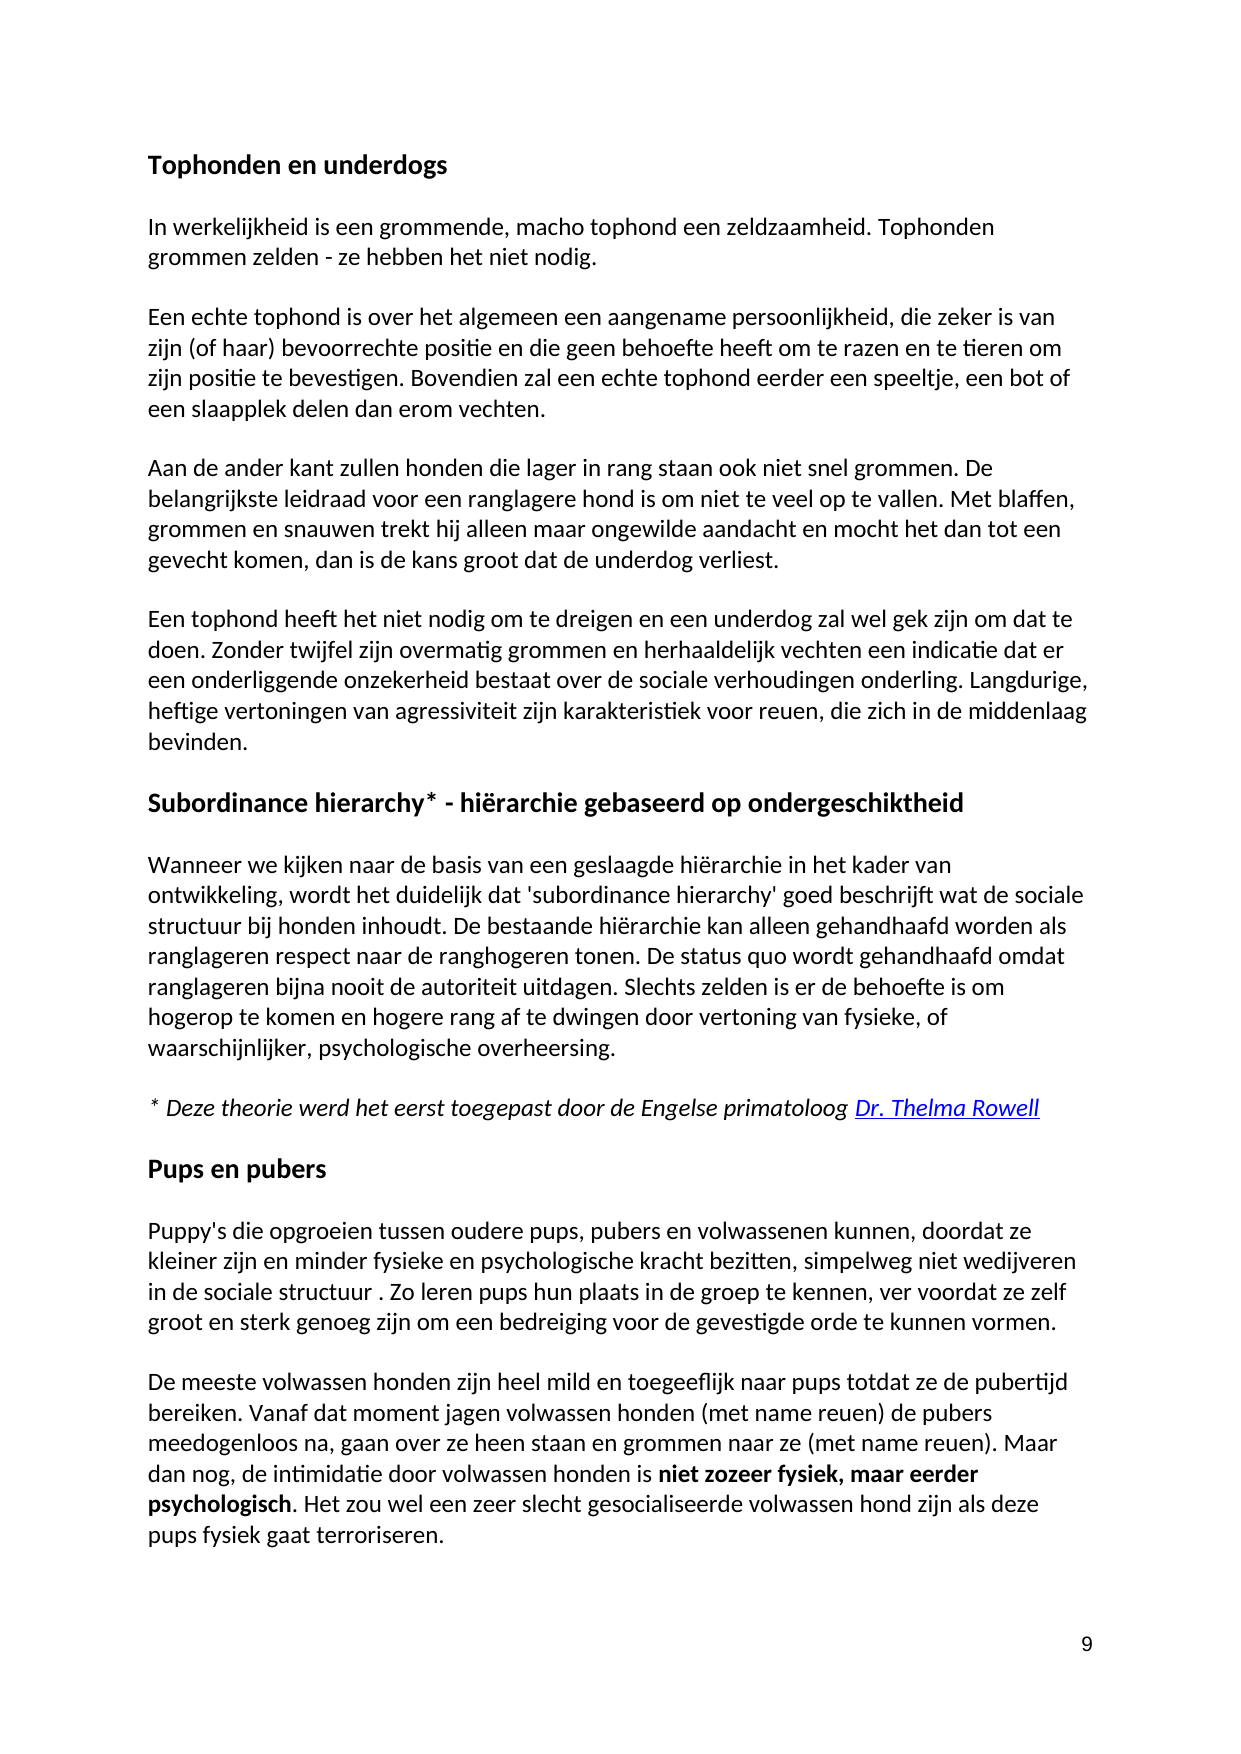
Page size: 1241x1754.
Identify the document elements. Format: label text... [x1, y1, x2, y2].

text Pups en pubers [148, 1151, 1093, 1186]
text Puppy's die opgroeien tussen oudere pups, pubers en volwassenen kunnen, doordat ze kleiner zijn en minder fysieke en psychologische kracht bezitten, simpelweg niet wedijveren in de sociale structuur . Zo leren pups hun plaats in de groep te kennen, ver voordat ze zelf groot en sterk genoeg zijn om een bedreiging voor de gevestigde orde te kunnen vormen. [148, 1215, 1093, 1337]
text De meeste volwassen honden zijn heel mild en toegeeflijk naar pups totdat ze de pubertijd bereiken. Vanaf dat moment jagen volwassen honden (met name reuen) de pubers meedogenloos na, gaan over ze heen staan en grommen naar ze (met name reuen). Maar dan nog, de intimidatie door volwassen honden is niet zozeer fysiek, maar eerder psychologisch. Het zou wel een zeer slecht gesocialiseerde volwassen hond zijn als deze pups fysiek gaat terroriseren. [148, 1366, 1093, 1549]
text Subordinance hierarchy* - hiërarchie gebaseerd op ondergeschiktheid [148, 785, 1093, 820]
text Een echte tophond is over het algemeen een aangename persoonlijkheid, die zeker is van zijn (of haar) bevoorrechte positie en die geen behoefte heeft om te razen en te tieren om zijn positie te bevestigen. Bovendien zal een echte tophond eerder een speeltje, een bot of een slaapplek delen dan erom vechten. [148, 301, 1093, 423]
text In werkelijkheid is een grommende, macho tophond een zeldzaamheid. Tophonden grommen zelden - ze hebben het niet nodig. [148, 211, 1093, 272]
text Tophonden en underdogs [148, 147, 1093, 182]
text Aan de ander kant zullen honden die lager in rang staan ook niet snel grommen. De belangrijkste leidraad voor een ranglagere hond is om niet te veel op te vallen. Met blaffen, grommen en snauwen trekt hij alleen maar ongewilde aandacht en mocht het dan tot een gevecht komen, dan is de kans groot dat de underdog verliest. [148, 452, 1093, 574]
text Een tophond heeft het niet nodig om te dreigen en een underdog zal wel gek zijn om dat te doen. Zonder twijfel zijn overmatig grommen en herhaaldelijk vechten een indicatie dat er een onderliggende onzekerheid bestaat over de sociale verhoudingen onderling. Langdurige, heftige vertoningen van agressiviteit zijn karakteristiek voor reuen, die zich in de middenlaag bevinden. [148, 604, 1093, 756]
text * Deze theorie werd het eerst toegepast door de Engelse primatoloog Dr. Thelma Rowell [148, 1092, 1093, 1122]
text Wanneer we kijken naar de basis van een geslaagde hiërarchie in het kader van ontwikkeling, wordt het duidelijk dat 'subordinance hierarchy' goed beschrijft wat de sociale structuur bij honden inhoudt. De bestaande hiërarchie kan alleen gehandhaafd worden als ranglageren respect naar de ranghogeren tonen. De status quo wordt gehandhaafd omdat ranglageren bijna nooit de autoriteit uitdagen. Slechts zelden is er de behoefte is om hogerop te komen en hogere rang af te dwingen door vertoning van fysieke, of waarschijnlijker, psychologische overheersing. [148, 849, 1093, 1063]
